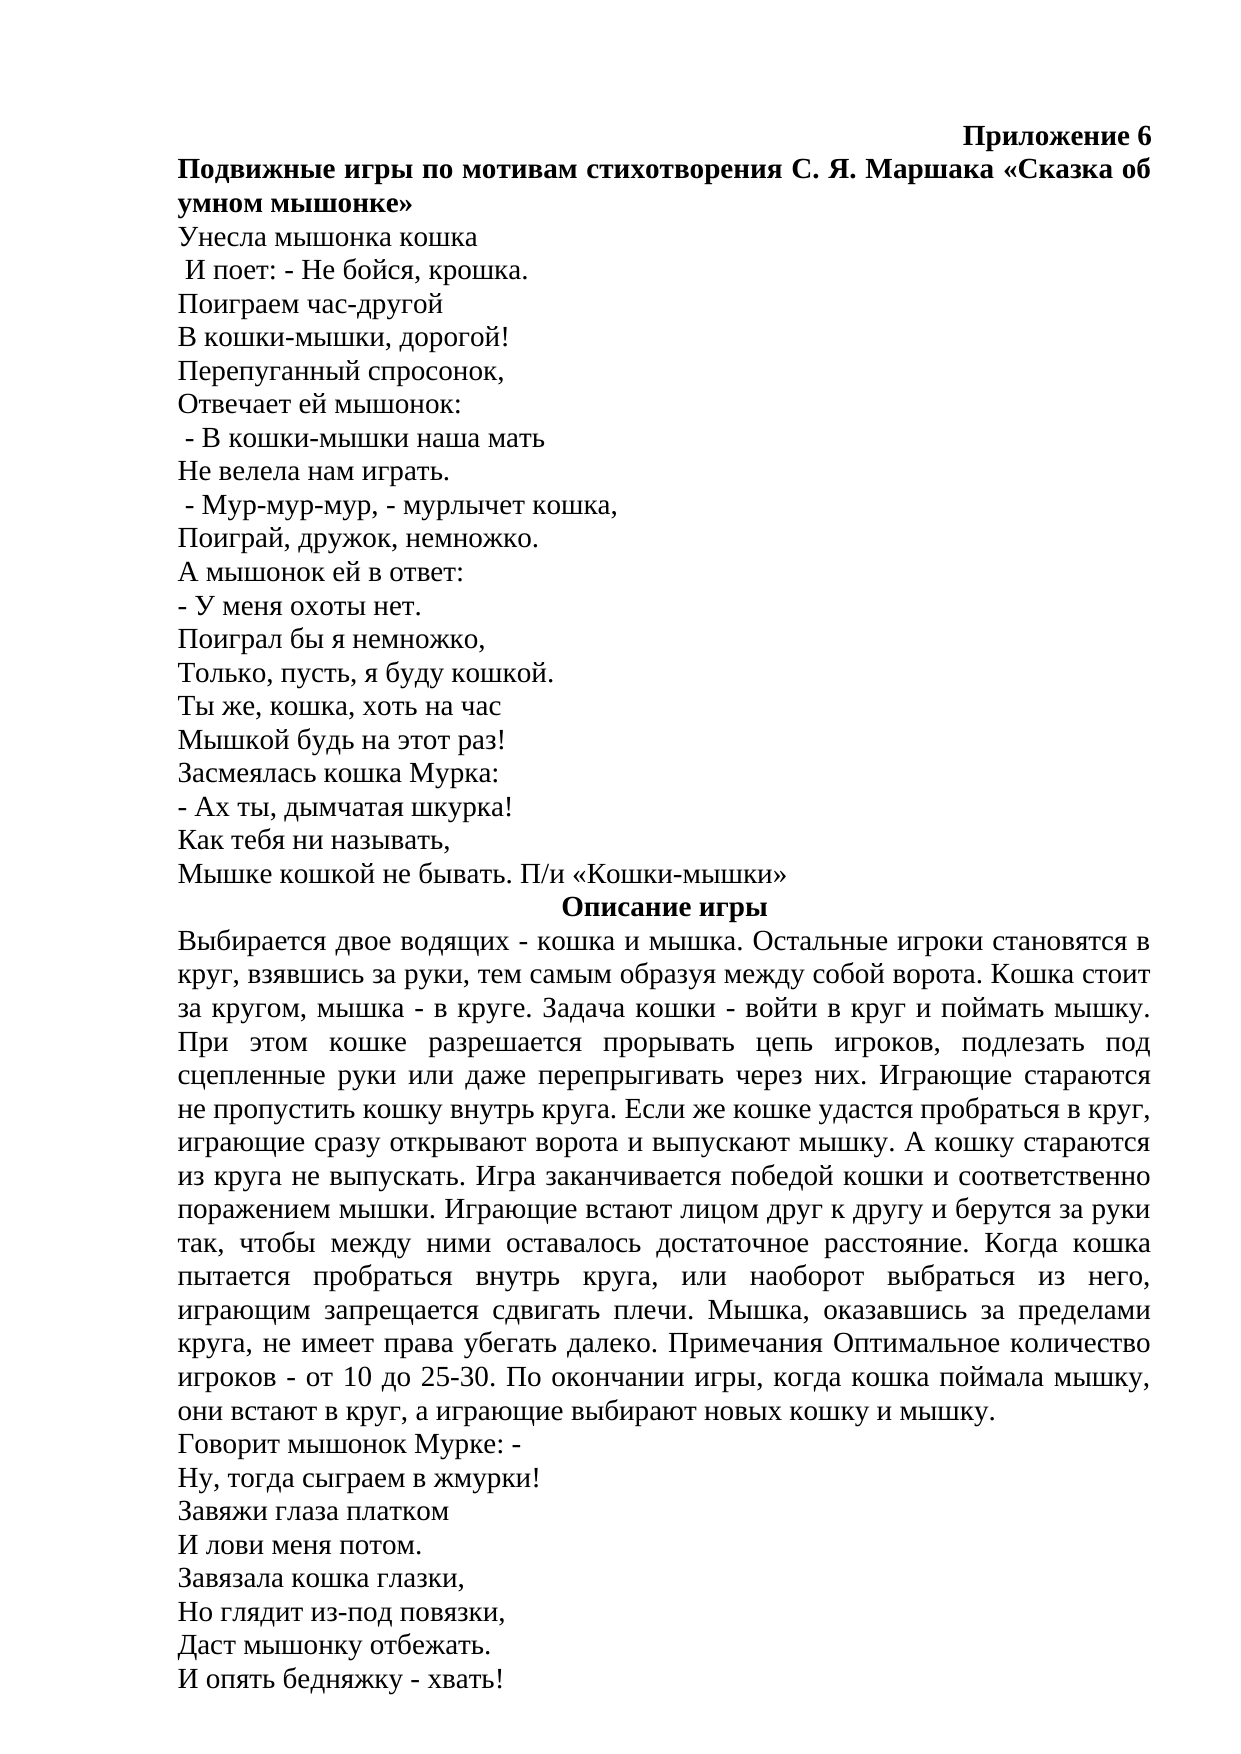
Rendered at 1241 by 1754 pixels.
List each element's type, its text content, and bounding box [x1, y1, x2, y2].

text Как тебя ни называть, [177, 822, 1152, 856]
text - У меня охоты нет. [177, 588, 1152, 621]
text Ну, тогда сыграем в жмурки! [177, 1460, 1152, 1493]
text Мышкой будь на этот раз! [177, 722, 1152, 755]
text И опять бедняжку - хвать! [177, 1661, 1152, 1694]
text Выбирается двое водящих - кошка и мышка. Остальные игроки становятся в круг, взявшись за руки, тем самым образуя между собой ворота. Кошка стоит за кругом, мышка - в круге. Задача кошки - войти в круг и поймать мышку. При этом кошке разрешается прорывать цепь игроков, подлезать под сцепленные руки или даже перепрыгивать через них. Играющие стараются не пропустить кошку внутрь круга. Если же кошке удастся пробраться в круг, играющие сразу открывают ворота и выпускают мышку. А кошку стараются из круга не выпускать. Игра заканчивается победой кошки и соответственно поражением мышки. Играющие встают лицом друг к другу и берутся за руки так, чтобы между ними оставалось достаточное расстояние. Когда кошка пытается пробраться внутрь круга, или наоборот выбраться из него, играющим запрещается сдвигать плечи. Мышка, оказавшись за пределами круга, не имеет права убегать далеко. Примечания Оптимальное количество игроков - от 10 до 25-30. По окончании игры, когда кошка поймала мышку, они встают в круг, а играющие выбирают новых кошку и мышку. [177, 923, 1152, 1426]
text - Ах ты, дымчатая шкурка! [177, 789, 1152, 822]
text Ты же, кошка, хоть на час [177, 688, 1152, 722]
text Отвечает ей мышонок: [177, 386, 1152, 420]
text Завязала кошка глазки, [177, 1560, 1152, 1594]
text Перепуганный спросонок, [177, 353, 1152, 386]
text Описание игры [177, 889, 1152, 923]
text Не велела нам играть. [177, 453, 1152, 487]
text Засмеялась кошка Мурка: [177, 755, 1152, 789]
text В кошки-мышки, дорогой! [177, 319, 1152, 353]
text И лови меня потом. [177, 1527, 1152, 1560]
text Даст мышонку отбежать. [177, 1627, 1152, 1661]
text Только, пусть, я буду кошкой. [177, 655, 1152, 688]
text А мышонок ей в ответ: [177, 554, 1152, 588]
text Говорит мышонок Мурке: - [177, 1426, 1152, 1460]
text Мышке кошкой не бывать. П/и «Кошки-мышки» [177, 856, 1152, 889]
text Поиграй, дружок, немножко. [177, 521, 1152, 554]
text Приложение 6 [177, 118, 1152, 152]
text Но глядит из-под повязки, [177, 1594, 1152, 1627]
text - В кошки-мышки наша мать [177, 420, 1152, 453]
text - Мур-мур-мур, - мурлычет кошка, [177, 487, 1152, 521]
text Подвижные игры по мотивам стихотворения С. Я. Маршака «Сказка об умном мышонке» [177, 152, 1152, 219]
text Завяжи глаза платком [177, 1493, 1152, 1527]
text И поет: - Не бойся, крошка. [177, 252, 1152, 286]
text Унесла мышонка кошка [177, 219, 1152, 252]
text Поиграем час-другой [177, 286, 1152, 319]
text Поиграл бы я немножко, [177, 621, 1152, 655]
